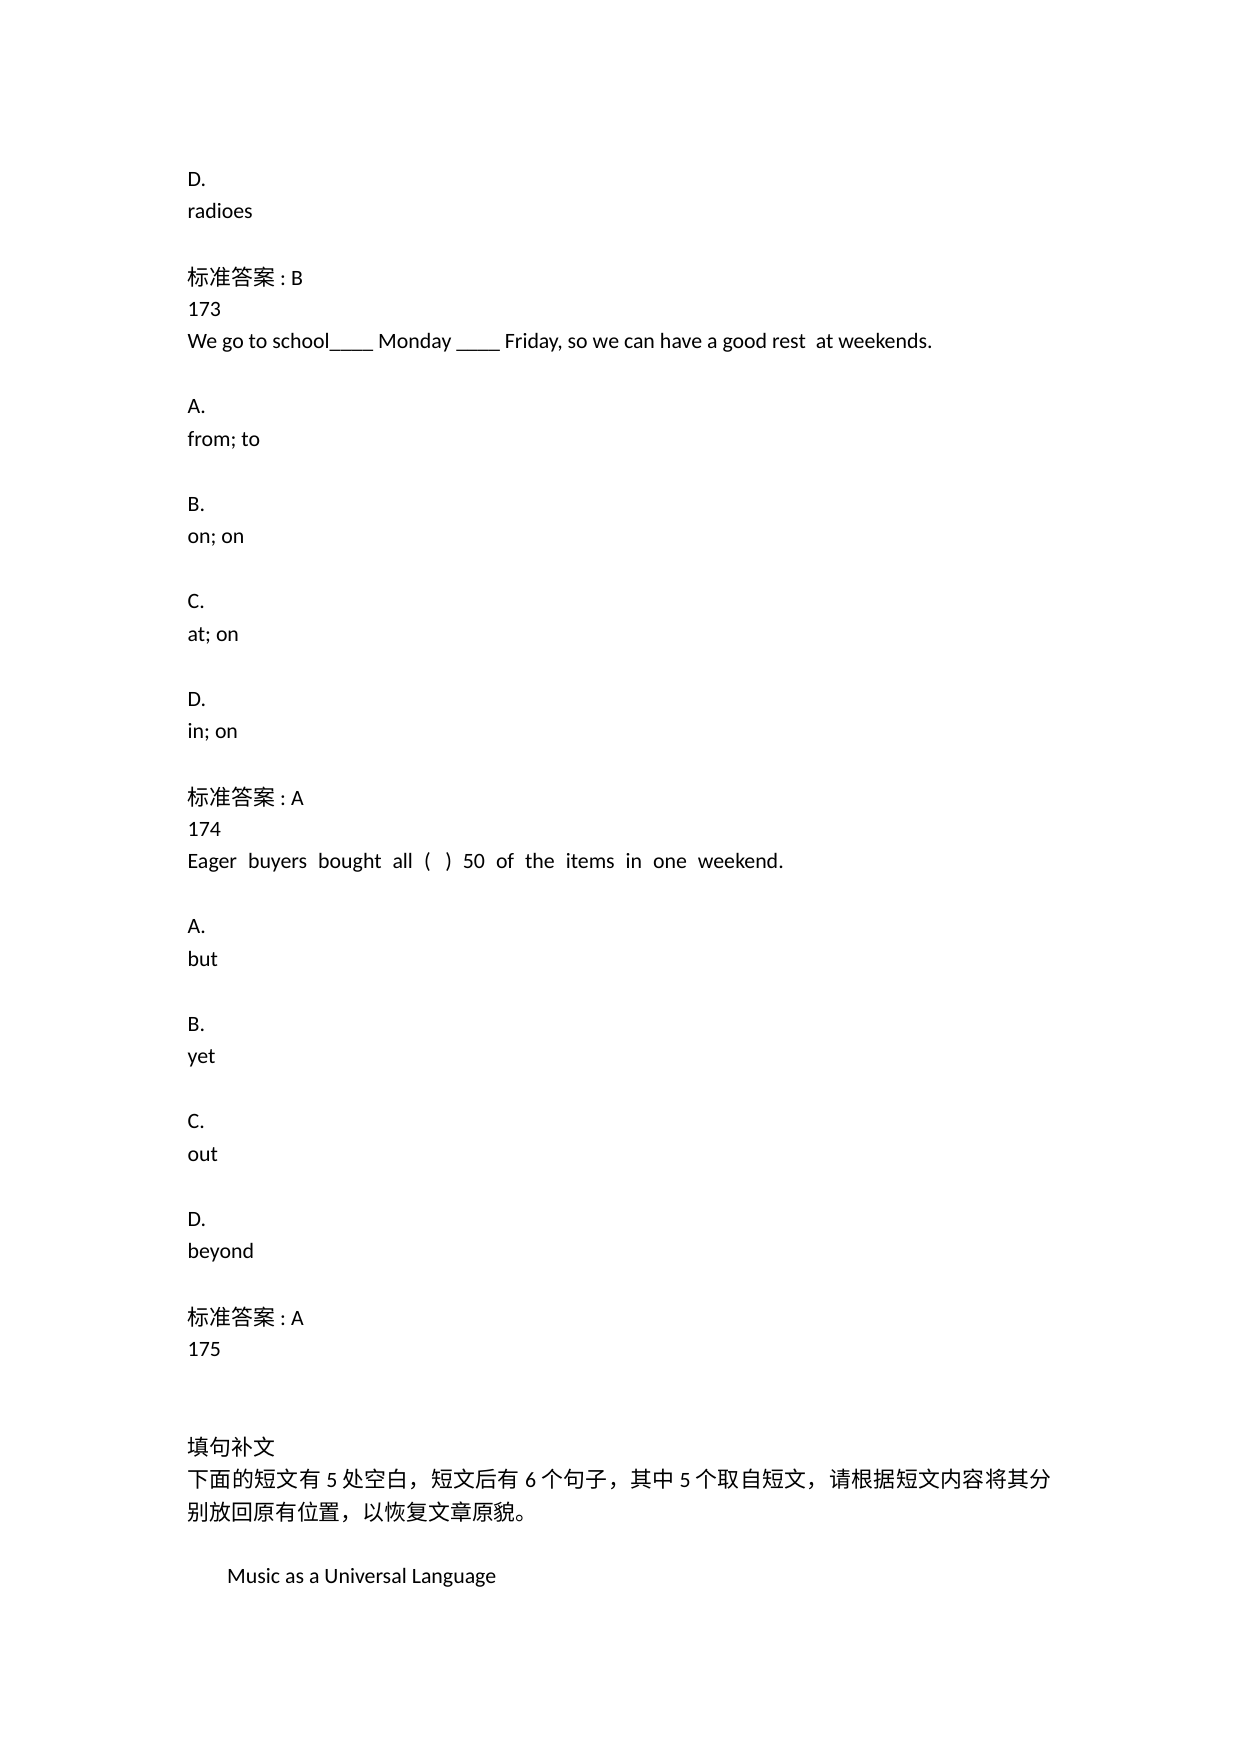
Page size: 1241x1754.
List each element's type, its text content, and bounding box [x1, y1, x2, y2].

text from; to [187, 422, 1053, 454]
text B. [187, 487, 1053, 519]
text 标准答案 : A [187, 1299, 1053, 1332]
text A. [187, 909, 1053, 942]
text on; on [187, 519, 1053, 552]
text 标准答案 : A [187, 779, 1053, 812]
text 174 [187, 812, 1053, 844]
text 填句补文 [187, 1429, 1053, 1462]
text in; on [187, 714, 1053, 747]
text beyond [187, 1234, 1053, 1267]
text D. [187, 682, 1053, 714]
text C. [187, 1104, 1053, 1137]
text 标准答案 : B [187, 259, 1053, 292]
text Music as a Universal Language [187, 1559, 1053, 1592]
text radioes [187, 194, 1053, 227]
text A. [187, 389, 1053, 422]
text C. [187, 584, 1053, 617]
text 173 [187, 292, 1053, 324]
text at; on [187, 617, 1053, 649]
text D. [187, 1202, 1053, 1234]
text D. [187, 162, 1053, 194]
text out [187, 1137, 1053, 1169]
text but [187, 942, 1053, 974]
text 175 [187, 1332, 1053, 1364]
text B. [187, 1007, 1053, 1039]
text yet [187, 1039, 1053, 1072]
text Eager buyers bought all ( ) 50 of the items in one weekend. [187, 844, 1053, 877]
text We go to school____ Monday ____ Friday, so we can have a good rest at weekends. [187, 324, 1053, 357]
text 下面的短文有5处空白，短文后有6个句子，其中5个取自短文，请根据短文内容将其分别放回原有位置，以恢复文章原貌。 [187, 1462, 1053, 1527]
